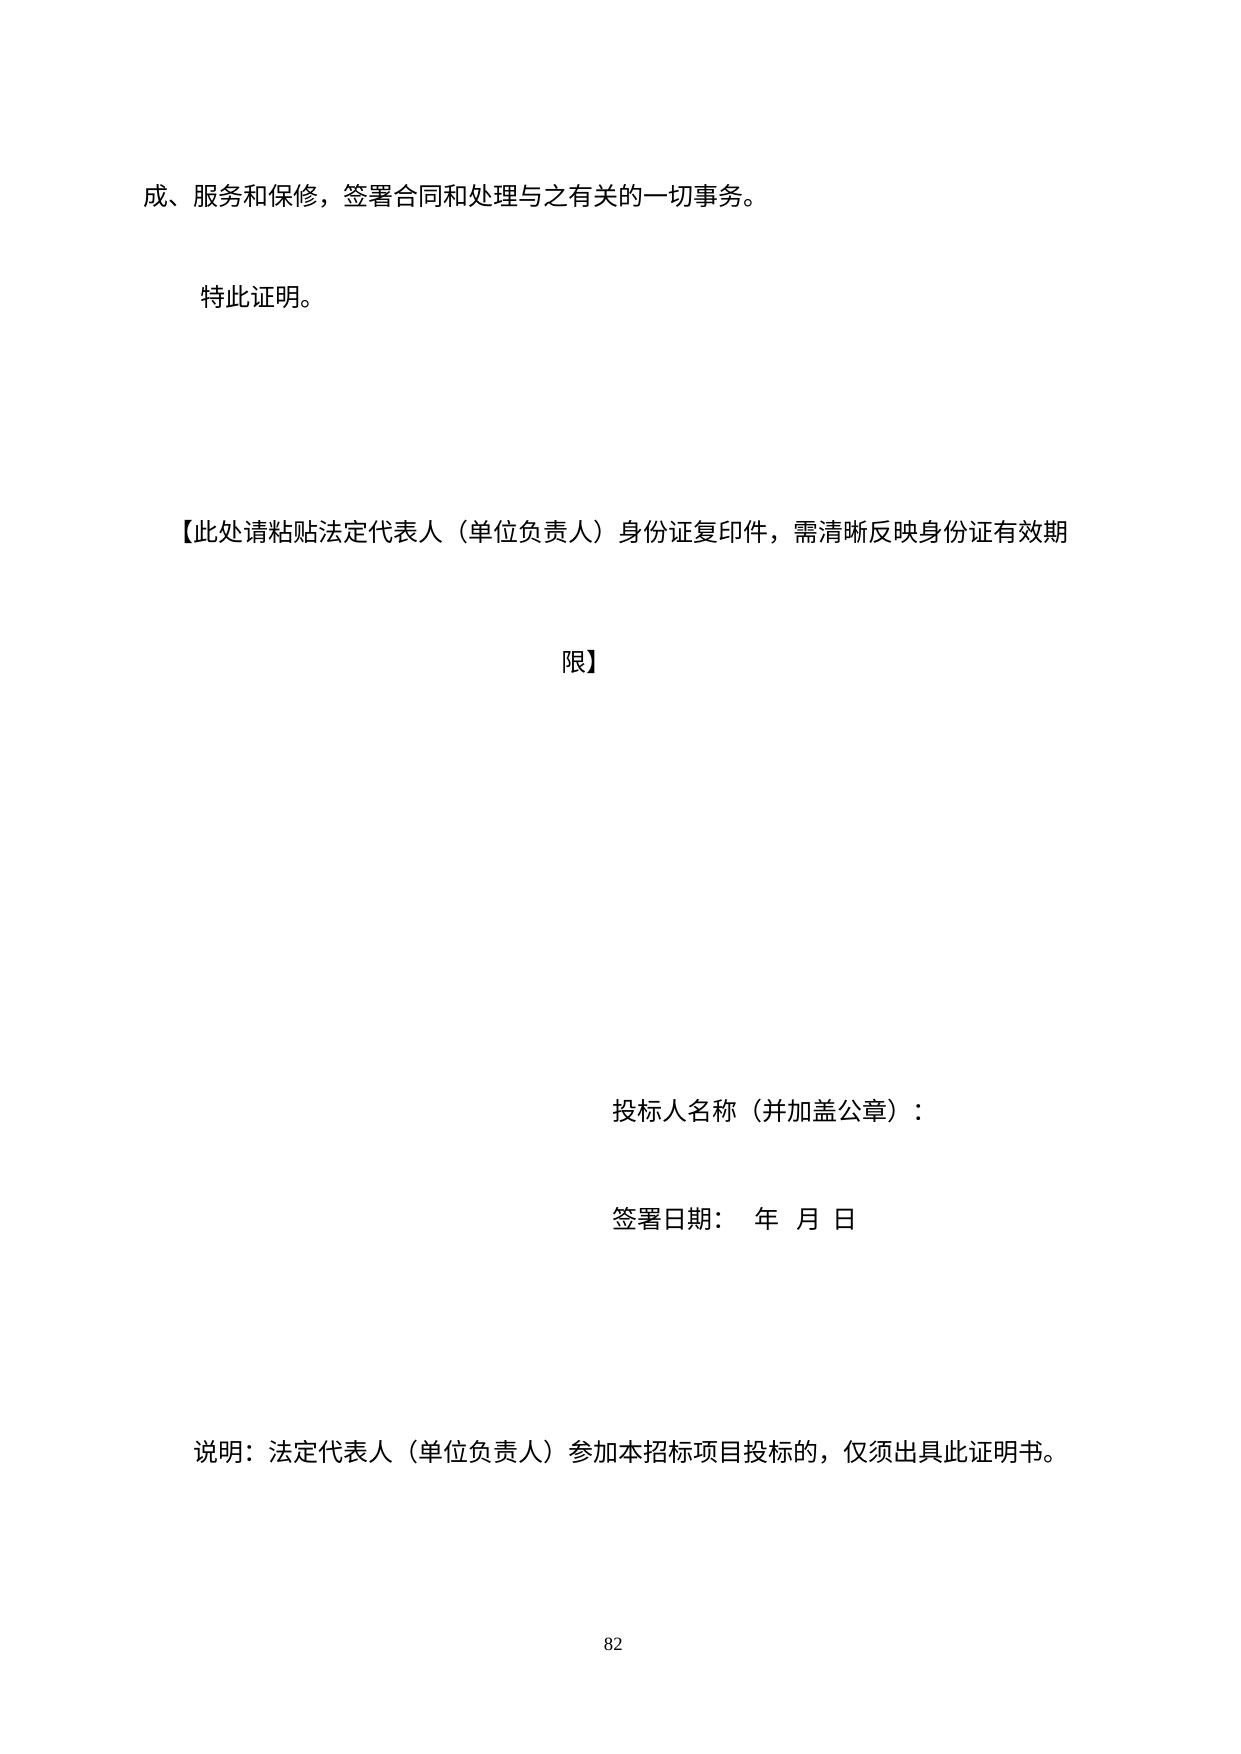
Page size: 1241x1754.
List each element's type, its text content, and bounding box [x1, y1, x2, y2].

text 【此处请粘贴法定代表人（单位负责人）身份证复印件，需清晰反映身份证有效期限】 [88, 498, 1085, 693]
text 特此证明。 [144, 263, 1085, 328]
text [144, 162, 1085, 227]
text 说明：法定代表人（单位负责人）参加本招标项目投标的，仅须出具此证明书。 [144, 1418, 1085, 1483]
text 投标人名称（并加盖公章）： [144, 1077, 1085, 1142]
text 签署日期： 年 月 日 [144, 1185, 1085, 1250]
